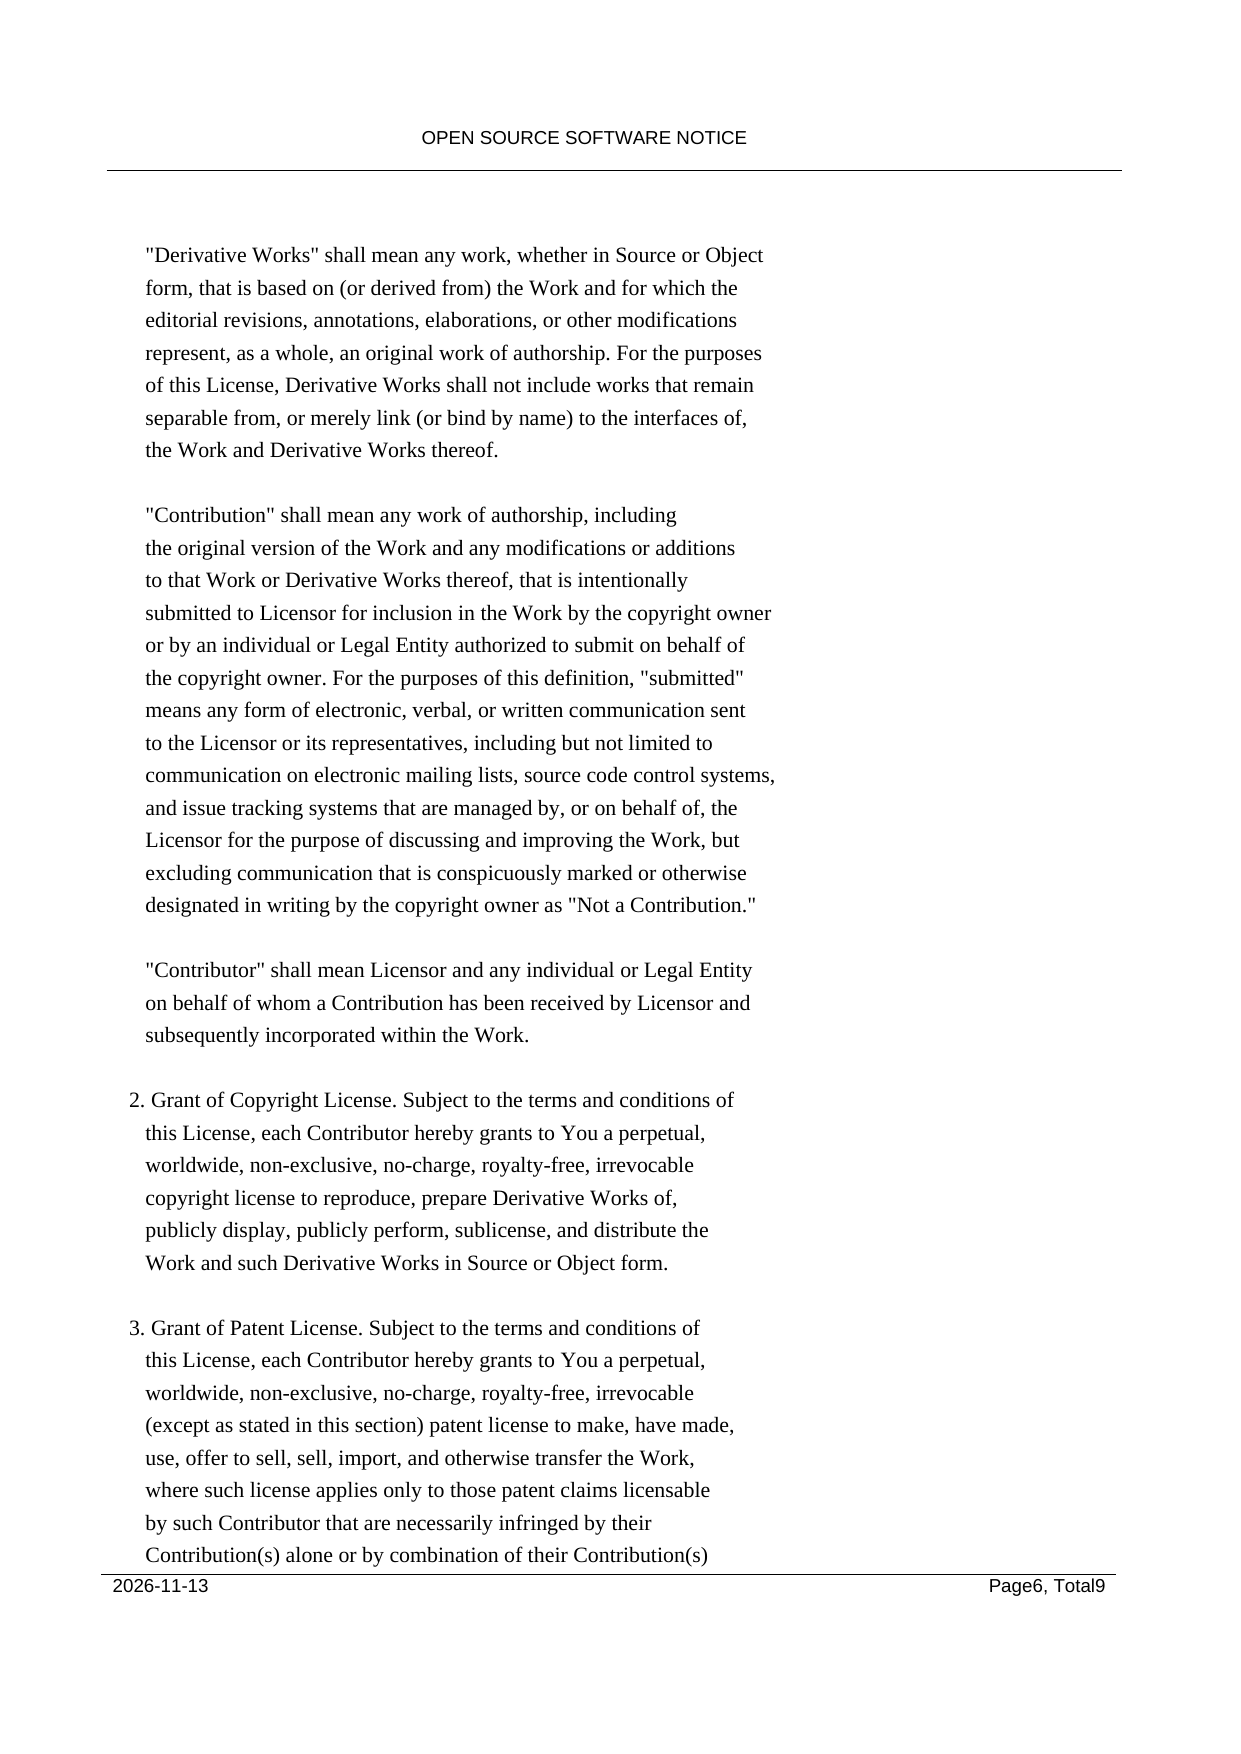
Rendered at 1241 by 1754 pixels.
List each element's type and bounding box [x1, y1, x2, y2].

text [112, 206, 1128, 1571]
